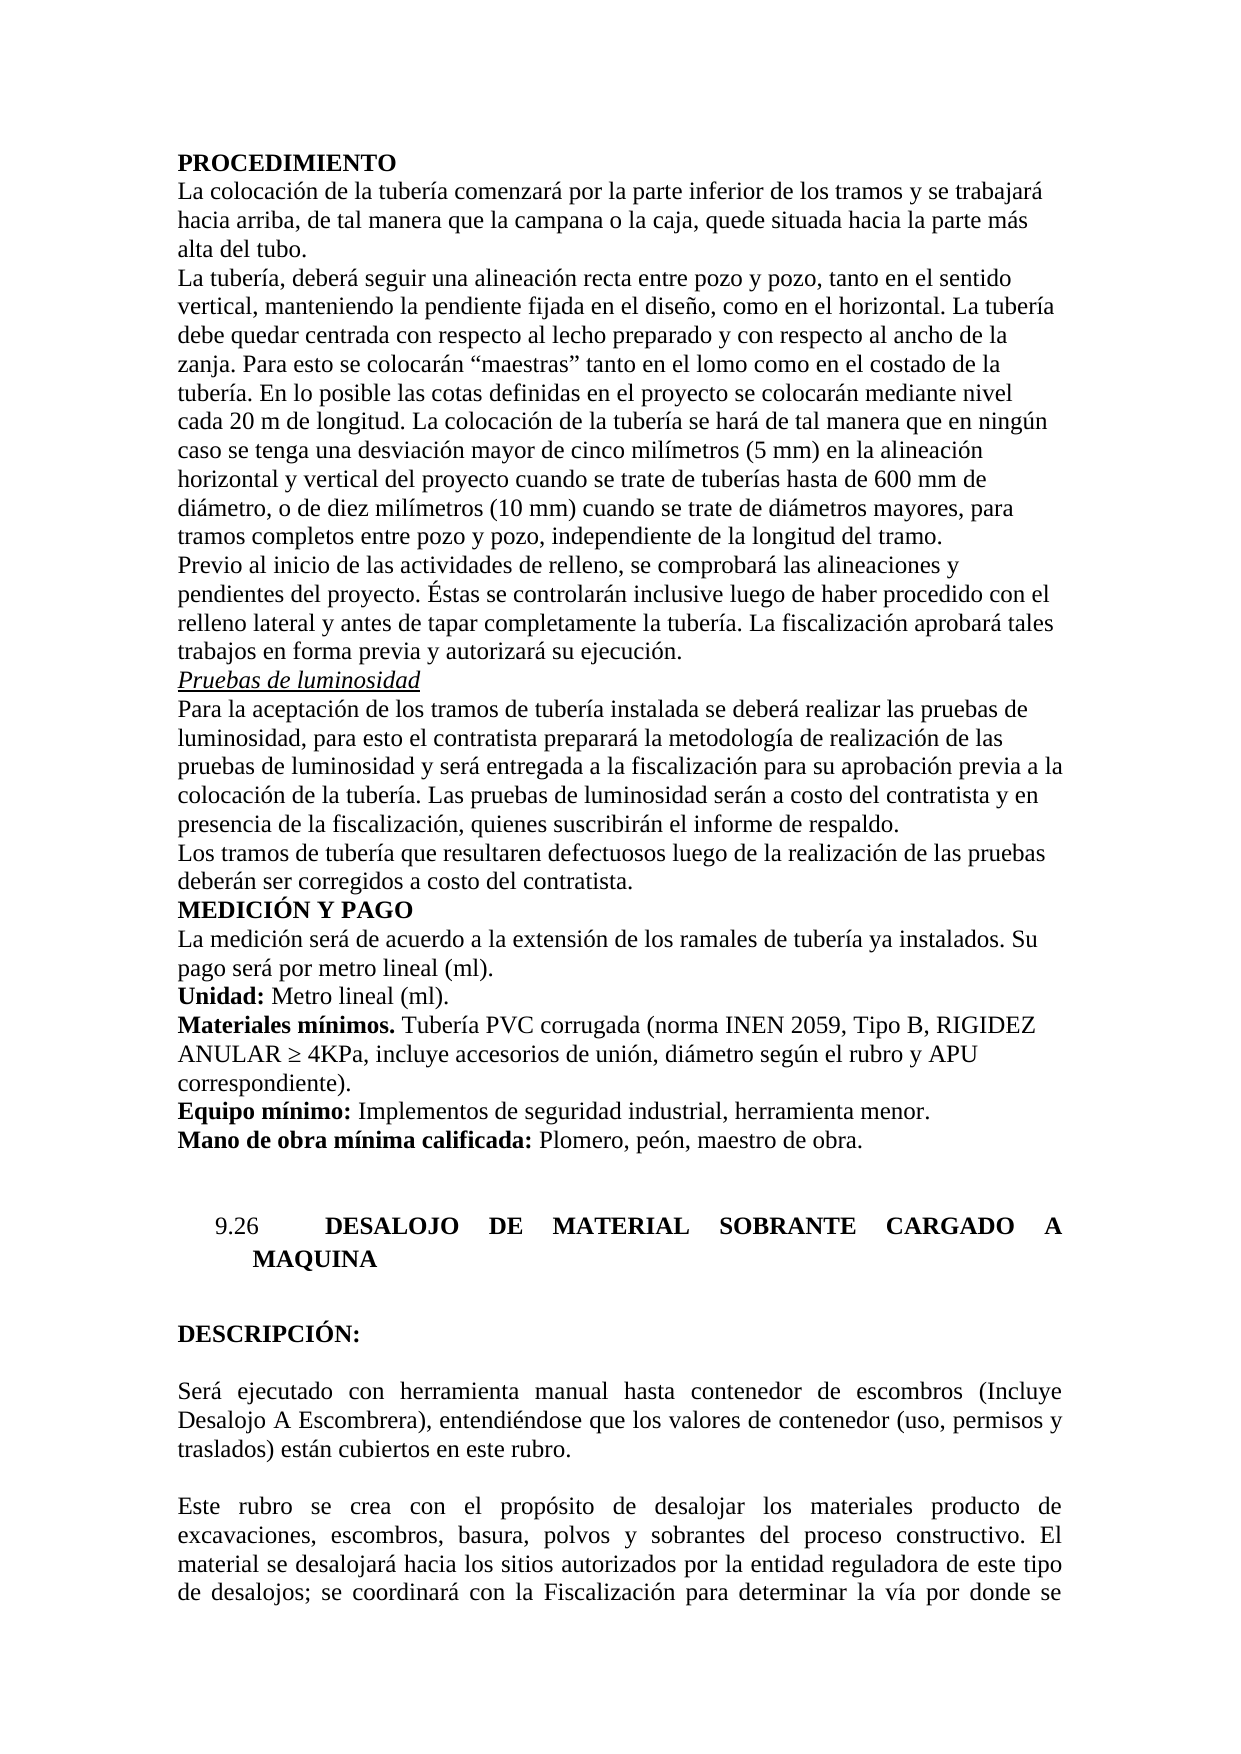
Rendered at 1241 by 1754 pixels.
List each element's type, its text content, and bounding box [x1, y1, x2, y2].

text Mano de obra mínima calificada: Plomero, peón, maestro de obra. [177, 1125, 1063, 1154]
text Materiales mínimos. Tubería PVC corrugada (norma INEN 2059, Tipo B, RIGIDEZ ANULAR ≥ 4KPa, incluye accesorios de unión, diámetro según el rubro y APU correspondiente). [177, 1010, 1063, 1096]
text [177, 1491, 1063, 1606]
text La colocación de la tubería comenzará por la parte inferior de los tramos y se trabajará hacia arriba, de tal manera que la campana o la caja, quede situada hacia la parte más alta del tubo. [177, 176, 1063, 263]
text Unidad: Metro lineal (ml). [177, 981, 1063, 1010]
text Será ejecutado con herramienta manual hasta contenedor de escombros (Incluye Desalojo A Escombrera), entendiéndose que los valores de contenedor (uso, permisos y traslados) están cubiertos en este rubro. [177, 1376, 1063, 1462]
text Los tramos de tubería que resultaren defectuosos luego de la realización de las pruebas deberán ser corregidos a costo del contratista. [177, 838, 1063, 895]
text DESCRIPCIÓN: [177, 1319, 1063, 1347]
text MEDICIÓN Y PAGO [177, 895, 1063, 924]
text PROCEDIMIENTO [177, 148, 1063, 176]
text La tubería, deberá seguir una alineación recta entre pozo y pozo, tanto en el sentido vertical, manteniendo la pendiente fijada en el diseño, como en el horizontal. La tubería debe quedar centrada con respecto al lecho preparado y con respecto al ancho de la zanja. Para esto se colocarán “maestras” tanto en el lomo como en el costado de la tubería. En lo posible las cotas definidas en el proyecto se colocarán mediante nivel cada 20 m de longitud. La colocación de la tubería se hará de tal manera que en ningún caso se tenga una desviación mayor de cinco milímetros (5 mm) en la alineación horizontal y vertical del proyecto cuando se trate de tuberías hasta de 600 mm de diámetro, o de diez milímetros (10 mm) cuando se trate de diámetros mayores, para tramos completos entre pozo y pozo, independiente de la longitud del tramo. [177, 263, 1063, 550]
text La medición será de acuerdo a la extensión de los ramales de tubería ya instalados. Su pago será por metro lineal (ml). [177, 924, 1063, 981]
text Previo al inicio de las actividades de relleno, se comprobará las alineaciones y pendientes del proyecto. Éstas se controlarán inclusive luego de haber procedido con el relleno lateral y antes de tapar completamente la tubería. La fiscalización aprobará tales trabajos en forma previa y autorizará su ejecución. [177, 550, 1063, 665]
text Equipo mínimo: Implementos de seguridad industrial, herramienta menor. [177, 1096, 1063, 1125]
list DESALOJO DE MATERIAL SOBRANTE CARGADO A MAQUINA [215, 1211, 1063, 1273]
text Para la aceptación de los tramos de tubería instalada se deberá realizar las pruebas de luminosidad, para esto el contratista preparará la metodología de realización de las pruebas de luminosidad y será entregada a la fiscalización para su aprobación previa a la colocación de la tubería. Las pruebas de luminosidad serán a costo del contratista y en presencia de la fiscalización, quienes suscribirán el informe de respaldo. [177, 694, 1063, 838]
text Pruebas de luminosidad [177, 665, 1063, 694]
